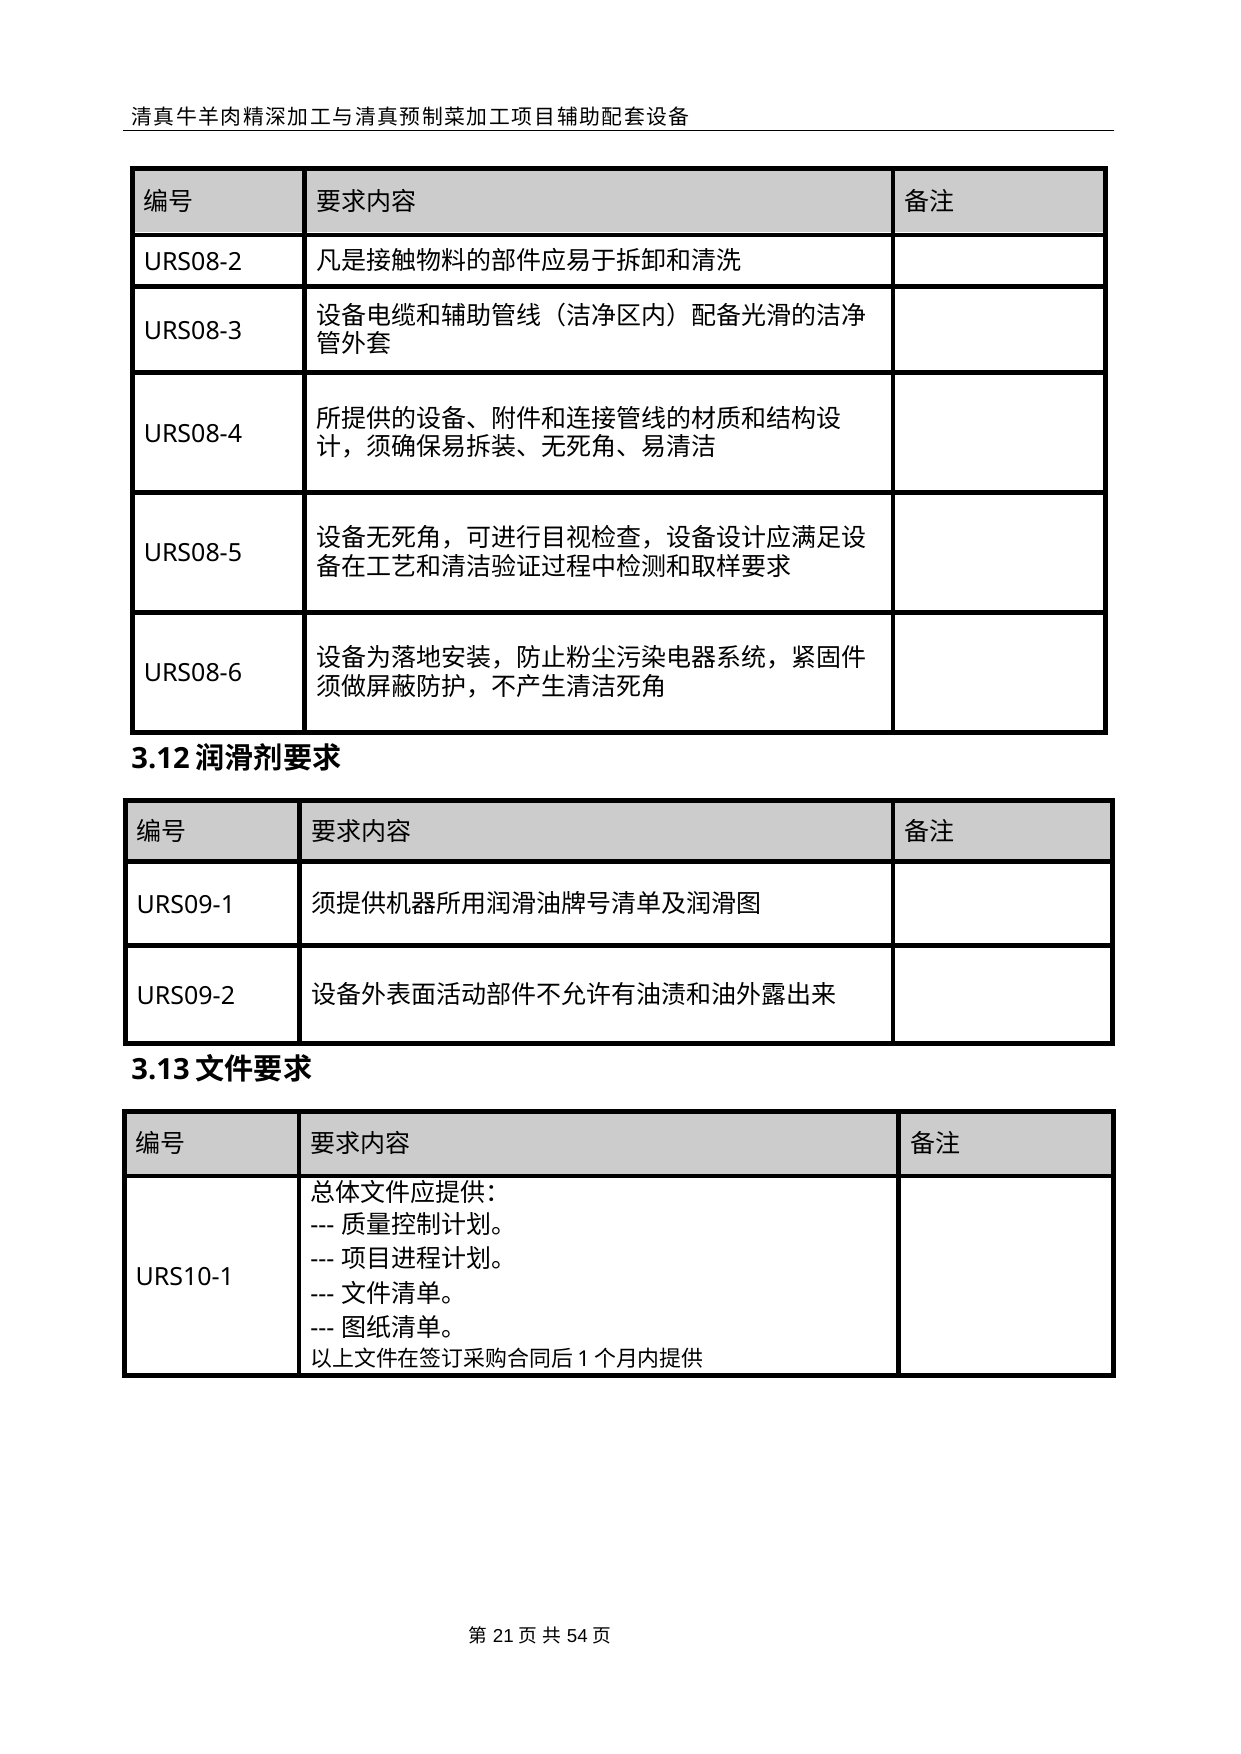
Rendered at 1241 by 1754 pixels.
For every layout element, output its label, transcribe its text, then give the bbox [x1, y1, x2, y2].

table_cell 设备为落地安装，防止粉尘污染电器系统，紧固件须做屏蔽防护，不产生清洁死角 [307, 615, 891, 730]
table_cell [895, 615, 1103, 730]
table_header 备注 [901, 1114, 1111, 1174]
table_cell URS08-5 [135, 495, 302, 610]
table_cell 所提供的设备、附件和连接管线的材质和结构设计，须确保易拆装、无死角、易清洁 [307, 375, 891, 490]
table_cell [895, 375, 1103, 490]
table_cell URS08-6 [135, 615, 302, 730]
table_cell URS08-3 [135, 289, 302, 370]
table_cell 设备电缆和辅助管线（洁净区内）配备光滑的洁净管外套 [307, 289, 891, 370]
list 3.13文件要求 [131, 1046, 1106, 1088]
table_cell [895, 495, 1103, 610]
table_header 备注 [895, 803, 1110, 859]
table_header 编号 [128, 803, 297, 859]
table_cell 须提供机器所用润滑油牌号清单及润滑图 [302, 864, 891, 943]
list 3.12润滑剂要求 [131, 735, 1106, 777]
table_cell [895, 237, 1103, 284]
table_cell 凡是接触物料的部件应易于拆卸和清洗 [307, 237, 891, 284]
table_cell [901, 1178, 1111, 1373]
table_cell URS09-1 [128, 864, 297, 943]
table_header 要求内容 [302, 803, 891, 859]
table_header 要求内容 [307, 171, 891, 232]
table_cell 设备无死角，可进行目视检查，设备设计应满足设备在工艺和清洁验证过程中检测和取样要求 [307, 495, 891, 610]
table_cell [895, 948, 1110, 1041]
table_cell [895, 864, 1110, 943]
table_cell 设备外表面活动部件不允许有油渍和油外露出来 [302, 948, 891, 1041]
table_cell URS08-4 [135, 375, 302, 490]
table_cell URS09-2 [128, 948, 297, 1041]
table_cell URS08-2 [135, 237, 302, 284]
table_cell 总体文件应提供： --- 质量控制计划。 --- 项目进程计划。 --- 文件清单。 --- 图纸清单。 以上文件在签订采购合同后1个月内提供 [301, 1178, 896, 1373]
table_header 编号 [127, 1114, 297, 1174]
table_header 备注 [895, 171, 1103, 232]
table_header 编号 [135, 171, 302, 232]
table_cell [895, 289, 1103, 370]
table_header 要求内容 [301, 1114, 896, 1174]
table_cell URS10-1 [127, 1178, 297, 1373]
